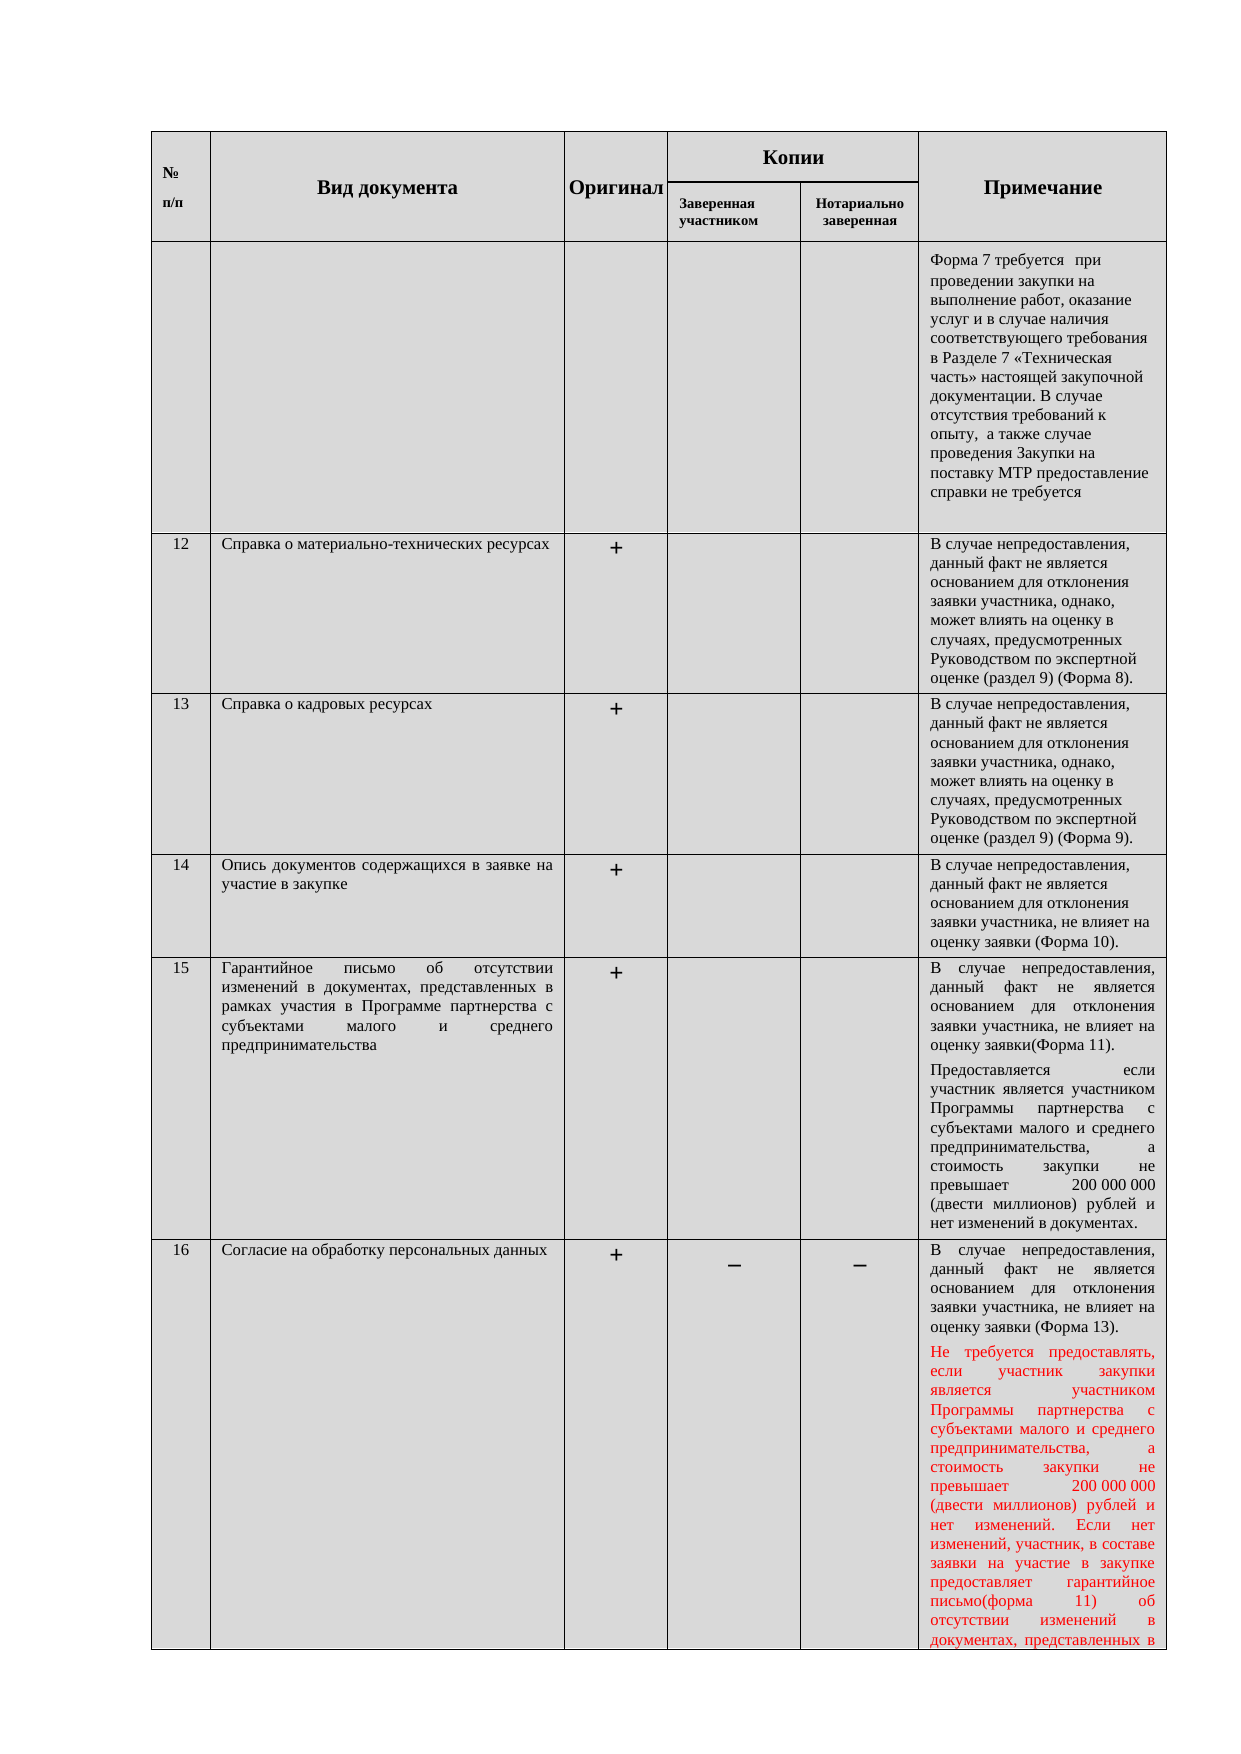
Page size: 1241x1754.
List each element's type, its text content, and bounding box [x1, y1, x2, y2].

table_cell Заверенная участником [668, 183, 800, 241]
table_cell [668, 534, 800, 693]
table_cell В случае непредоставления, данный факт не является основанием для отклонения заявки участника, однако, может влиять на оценку в случаях, предусмотренных Руководством по экспертной оценке (раздел 9) (Форма 8). [919, 534, 1166, 693]
table_cell Нотариально заверенная [801, 183, 918, 241]
table_cell 16 [152, 1240, 210, 1648]
table_cell Опись документов содержащихся в заявке на участие в закупке [211, 855, 564, 957]
table_cell + [565, 694, 667, 854]
table_cell [668, 242, 800, 532]
table_cell _ [668, 1240, 800, 1648]
table_cell [668, 855, 800, 957]
table_cell [801, 534, 918, 693]
table_cell Справка о кадровых ресурсах [211, 694, 564, 854]
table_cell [211, 242, 564, 532]
table_cell _ [801, 1240, 918, 1648]
table_cell 11 [152, 242, 210, 532]
table_cell 15 [152, 958, 210, 1239]
table_cell [801, 694, 918, 854]
table_cell В случае непредоставления, данный факт не является основанием для отклонения заявки участника, не влияет на оценку заявки(Форма 11). Предоставляется если участник является участником Программы партнерства с субъектами малого и среднего предпринимательства, а стоимость закупки не превышает 200 000 000 (двести миллионов) рублей и нет изменений в документах. [919, 958, 1166, 1239]
table_cell [668, 958, 800, 1239]
table_cell В случае непредоставления, данный факт не является основанием для отклонения заявки участника, не влияет на оценку заявки (Форма 10). [919, 855, 1166, 957]
table_cell 12 [152, 534, 210, 693]
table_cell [919, 1240, 1166, 1648]
table_cell 13 [152, 694, 210, 854]
table_cell + [565, 1240, 667, 1648]
table_cell + [565, 958, 667, 1239]
table_cell Справка о материально-технических ресурсах [211, 534, 564, 693]
table_cell [801, 855, 918, 957]
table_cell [919, 242, 1166, 532]
table_cell [801, 958, 918, 1239]
table_cell + [565, 242, 667, 532]
table_cell + [565, 855, 667, 957]
table_header Оригинал [565, 132, 667, 241]
table_header Вид документа [211, 132, 564, 241]
table_header Копии [668, 132, 918, 181]
table_cell Гарантийное письмо об отсутствии изменений в документах, представленных в рамках участия в Программе партнерства с субъектами малого и среднего предпринимательства [211, 958, 564, 1239]
table_header № п/п [152, 132, 210, 241]
table_cell [668, 694, 800, 854]
table_cell [801, 242, 918, 532]
table_cell + [565, 534, 667, 693]
table_cell 14 [152, 855, 210, 957]
table_cell В случае непредоставления, данный факт не является основанием для отклонения заявки участника, однако, может влиять на оценку в случаях, предусмотренных Руководством по экспертной оценке (раздел 9) (Форма 9). [919, 694, 1166, 854]
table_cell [211, 1240, 564, 1648]
table_header Примечание [919, 132, 1166, 241]
